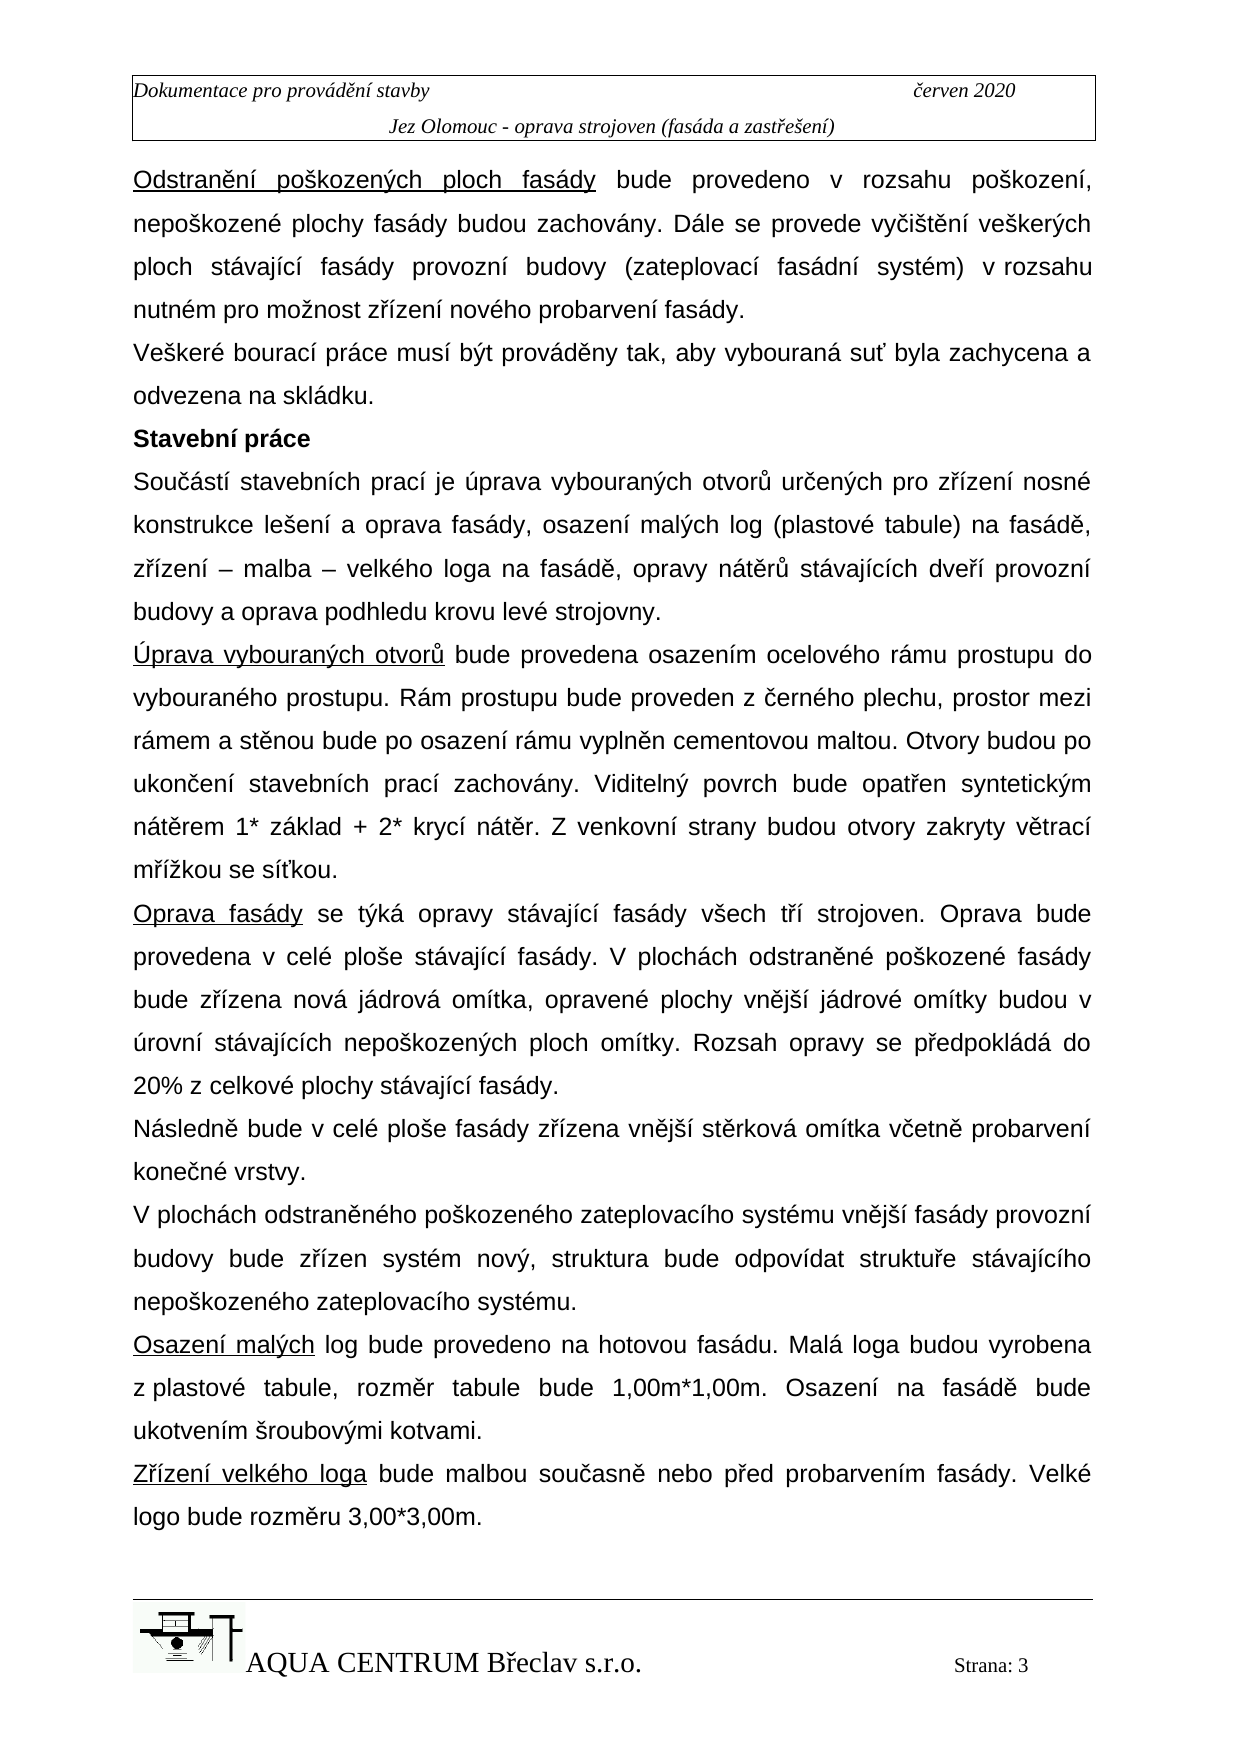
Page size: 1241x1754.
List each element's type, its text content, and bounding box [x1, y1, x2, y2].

text Úprava vybouraných otvorů bude provedena osazením ocelového rámu prostupu do vybouraného prostupu. Rám prostupu bude proveden z černého plechu, prostor mezi rámem a stěnou bude po osazení rámu vyplněn cementovou maltou. Otvory budou po ukončení stavebních prací zachovány. Viditelný povrch bude opatřen syntetickým nátěrem 1* základ + 2* krycí nátěr. Z venkovní strany budou otvory zakryty větrací mřížkou se síťkou. [133, 640, 1093, 884]
text Zřízení velkého loga bude malbou současně nebo před probarvením fasády. Velké logo bude rozměru 3,00*3,00m. [133, 1459, 1093, 1531]
text Osazení malých log bude provedeno na hotovou fasádu. Malá loga budou vyrobena z plastové tabule, rozměr tabule bude 1,00m*1,00m. Osazení na fasádě bude ukotvením šroubovými kotvami. [133, 1330, 1093, 1445]
text Součástí stavebních prací je úprava vybouraných otvorů určených pro zřízení nosné konstrukce lešení a oprava fasády, osazení malých log (plastové tabule) na fasádě, zřízení – malba – velkého loga na fasádě, opravy nátěrů stávajících dveří provozní budovy a oprava podhledu krovu levé strojovny. [133, 467, 1093, 625]
text Stavební práce [133, 424, 1093, 453]
text Následně bude v celé ploše fasády zřízena vnější stěrková omítka včetně probarvení konečné vrstvy. [133, 1114, 1093, 1186]
text V plochách odstraněného poškozeného zateplovacího systému vnější fasády provozní budovy bude zřízen systém nový, struktura bude odpovídat struktuře stávajícího nepoškozeného zateplovacího systému. [133, 1200, 1093, 1315]
picture [132, 1602, 246, 1673]
text Veškeré bourací práce musí být prováděny tak, aby vybouraná suť byla zachycena a odvezena na skládku. [133, 338, 1093, 410]
text Odstranění poškozených ploch fasády bude provedeno v rozsahu poškození, nepoškozené plochy fasády budou zachovány. Dále se provede vyčištění veškerých ploch stávající fasády provozní budovy (zateplovací fasádní systém) v rozsahu nutném pro možnost zřízení nového probarvení fasády. [133, 165, 1093, 323]
text Oprava fasády se týká opravy stávající fasády všech tří strojoven. Oprava bude provedena v celé ploše stávající fasády. V plochách odstraněné poškozené fasády bude zřízena nová jádrová omítka, opravené plochy vnější jádrové omítky budou v úrovní stávajících nepoškozených ploch omítky. Rozsah opravy se předpokládá do 20% z celkové plochy stávající fasády. [133, 898, 1093, 1100]
